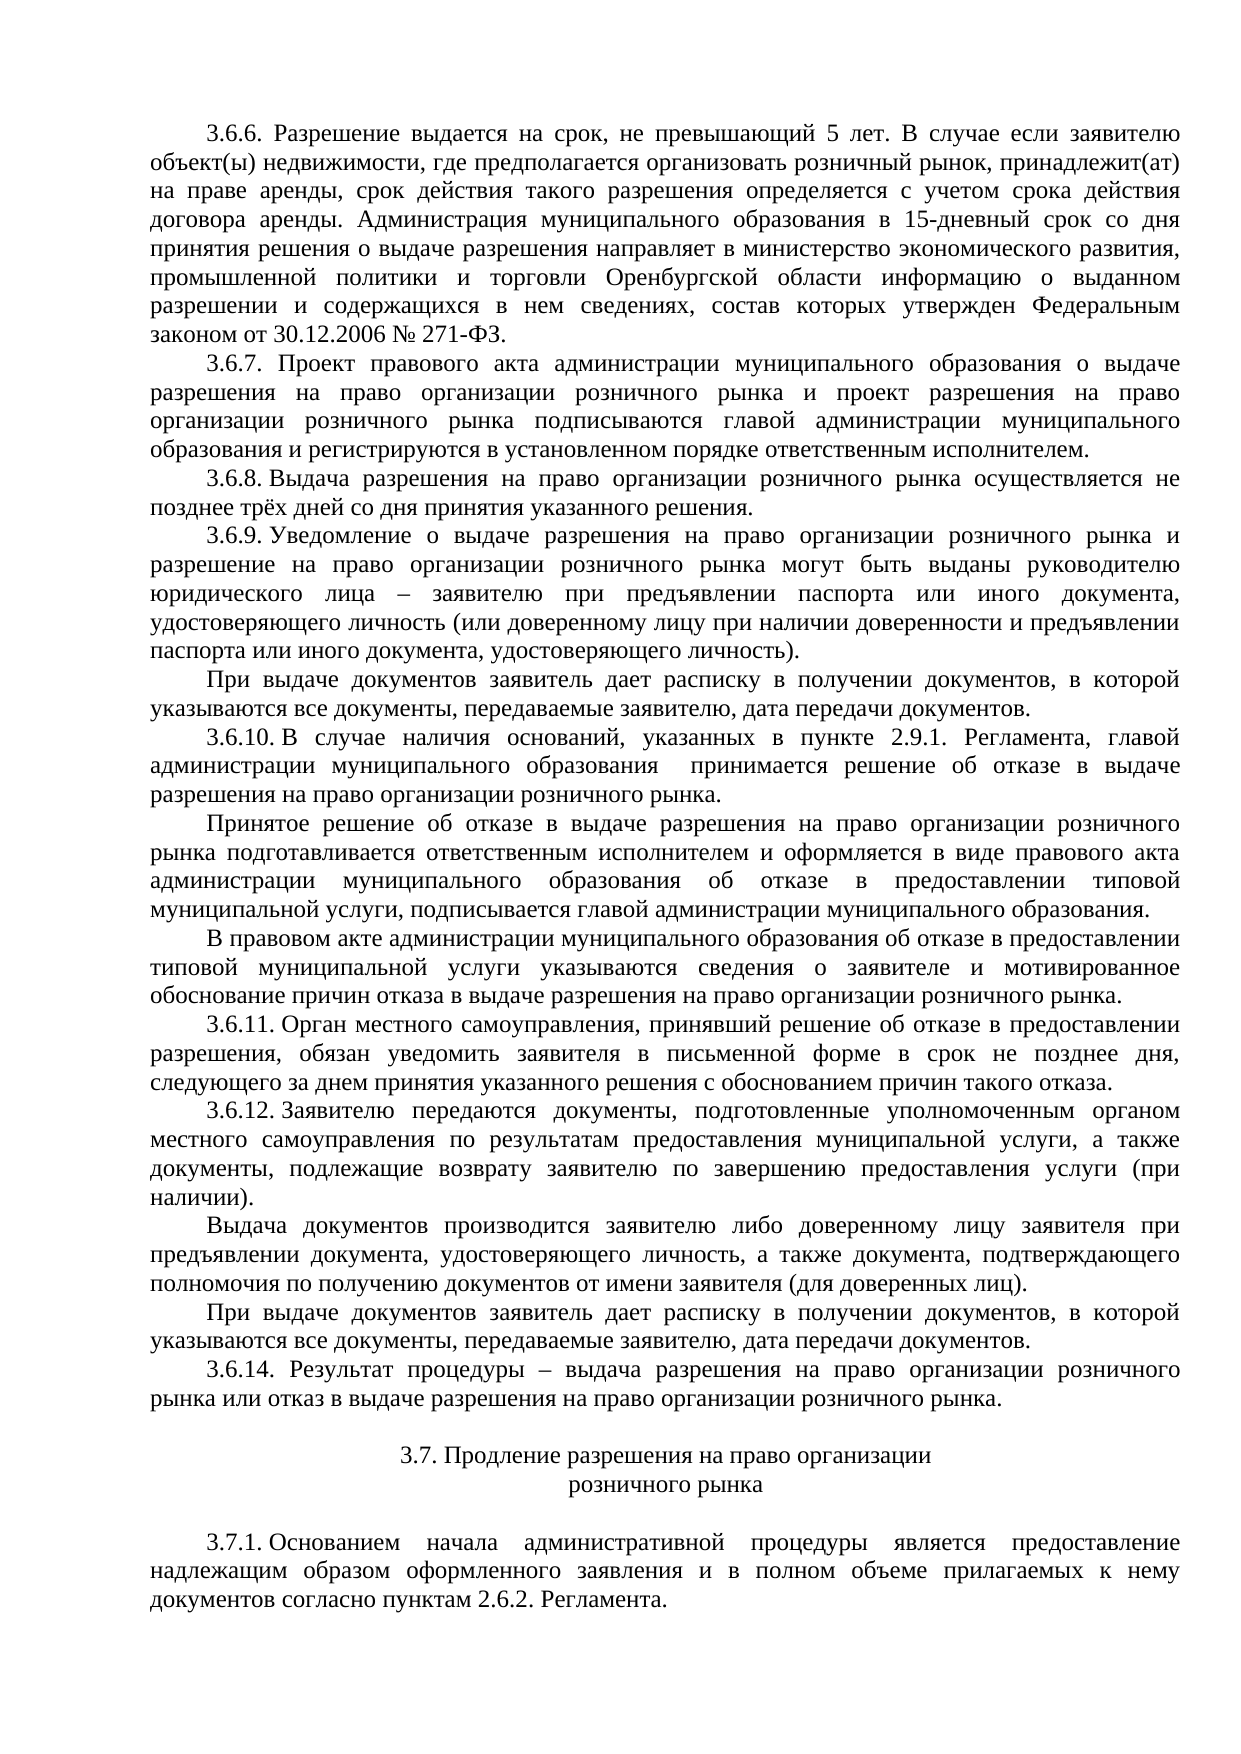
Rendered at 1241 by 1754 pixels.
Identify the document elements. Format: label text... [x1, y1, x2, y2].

text розничного рынка [150, 1469, 1181, 1498]
text 3.6.9. Уведомление о выдаче разрешения на право организации розничного рынка и разрешение на право организации розничного рынка могут быть выданы руководителю юридического лица – заявителю при предъявлении паспорта или иного документа, удостоверяющего личность (или доверенному лицу при наличии доверенности и предъявлении паспорта или иного документа, удостоверяющего личность). [150, 521, 1181, 664]
text 3.6.7. Проект правового акта администрации муниципального образования о выдаче разрешения на право организации розничного рынка и проект разрешения на право организации розничного рынка подписываются главой администрации муниципального образования и регистрируются в установленном порядке ответственным исполнителем. [150, 348, 1181, 463]
text 3.7. Продление разрешения на право организации [150, 1441, 1181, 1469]
text При выдаче документов заявитель дает расписку в получении документов, в которой указываются все документы, передаваемые заявителю, дата передачи документов. [150, 664, 1181, 722]
text Выдача документов производится заявителю либо доверенному лицу заявителя при предъявлении документа, удостоверяющего личность, а также документа, подтверждающего полномочия по получению документов от имени заявителя (для доверенных лиц). [150, 1211, 1181, 1297]
text Принятое решение об отказе в выдаче разрешения на право организации розничного рынка подготавливается ответственным исполнителем и оформляется в виде правового акта администрации муниципального образования об отказе в предоставлении типовой муниципальной услуги, подписывается главой администрации муниципального образования. [150, 808, 1181, 923]
text 3.6.14. Результат процедуры – выдача разрешения на право организации розничного рынка или отказ в выдаче разрешения на право организации розничного рынка. [150, 1354, 1181, 1412]
text 3.6.11. Орган местного самоуправления, принявший решение об отказе в предоставлении разрешения, обязан уведомить заявителя в письменной форме в срок не позднее дня, следующего за днем принятия указанного решения с обоснованием причин такого отказа. [150, 1009, 1181, 1096]
text 3.6.8. Выдача разрешения на право организации розничного рынка осуществляется не позднее трёх дней со дня принятия указанного решения. [150, 463, 1181, 521]
text 3.6.12. Заявителю передаются документы, подготовленные уполномоченным органом местного самоуправления по результатам предоставления муниципальной услуги, а также документы, подлежащие возврату заявителю по завершению предоставления услуги (при наличии). [150, 1096, 1181, 1211]
text При выдаче документов заявитель дает расписку в получении документов, в которой указываются все документы, передаваемые заявителю, дата передачи документов. [150, 1297, 1181, 1354]
text 3.7.1. Основанием начала административной процедуры является предоставление надлежащим образом оформленного заявления и в полном объеме прилагаемых к нему документов согласно пунктам 2.6.2. Регламента. [150, 1527, 1181, 1613]
text 3.6.6. Разрешение выдается на срок, не превышающий 5 лет. В случае если заявителю объект(ы) недвижимости, где предполагается организовать розничный рынок, принадлежит(ат) на праве аренды, срок действия такого разрешения определяется с учетом срока действия договора аренды. Администрация муниципального образования в 15-дневный срок со дня принятия решения о выдаче разрешения направляет в министерство экономического развития, промышленной политики и торговли Оренбургской области информацию о выданном разрешении и содержащихся в нем сведениях, состав которых утвержден Федеральным законом от 30.12.2006 № 271-ФЗ. [150, 118, 1181, 348]
text 3.6.10. В случае наличия оснований, указанных в пункте 2.9.1. Регламента, главой администрации муниципального образования принимается решение об отказе в выдаче разрешения на право организации розничного рынка. [150, 722, 1181, 808]
text В правовом акте администрации муниципального образования об отказе в предоставлении типовой муниципальной услуги указываются сведения о заявителе и мотивированное обоснование причин отказа в выдаче разрешения на право организации розничного рынка. [150, 923, 1181, 1009]
